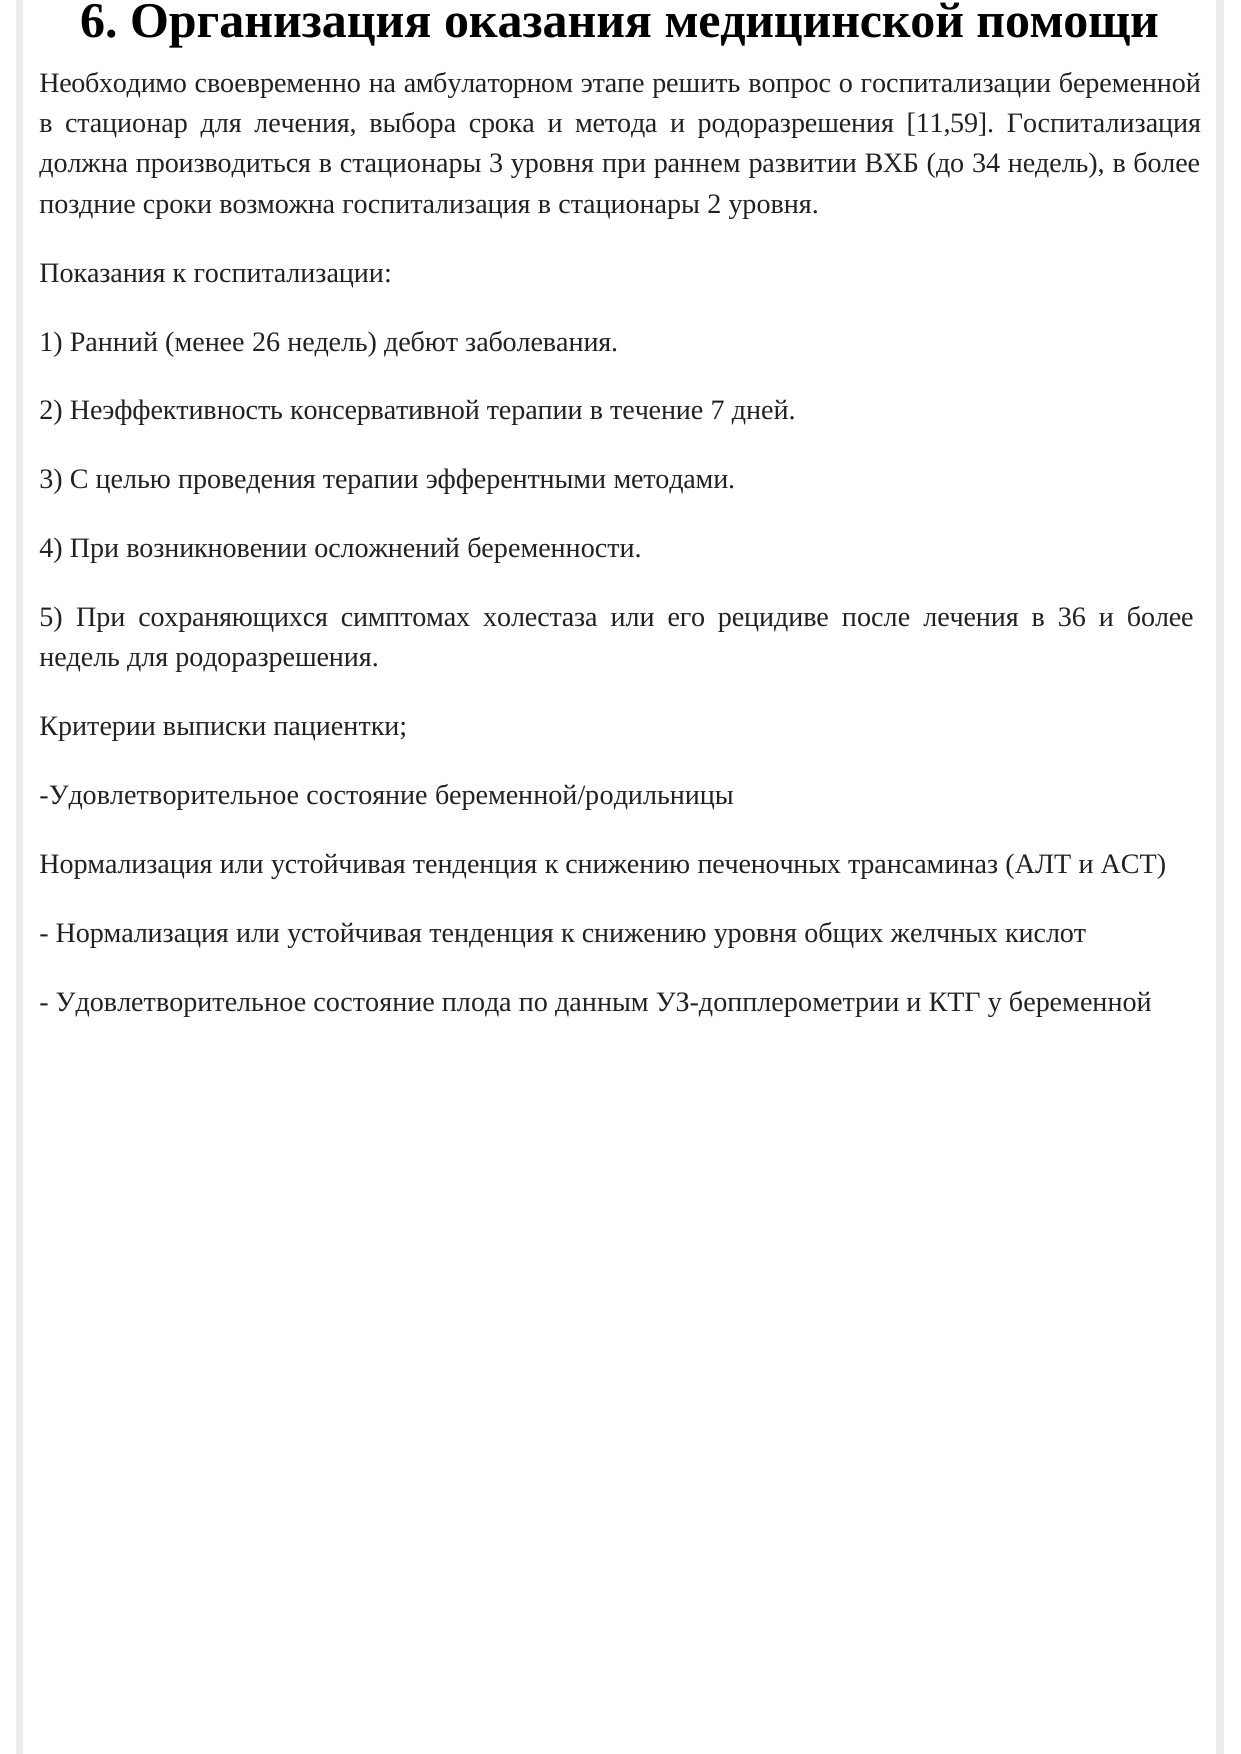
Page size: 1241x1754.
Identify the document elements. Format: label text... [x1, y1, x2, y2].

list Удовлетворительное состояние плода по данным УЗ-допплерометрии и КТГ у беременной [39, 985, 1236, 1017]
list Неэффективность консервативной терапии в течение 7 дней. [39, 393, 1236, 426]
list Организация оказания медицинской помощи [80, 0, 1236, 46]
text Показания к госпитализации: [39, 256, 1236, 288]
list При возникновении осложнений беременности. [39, 531, 1236, 563]
text Нормализация или устойчивая тенденция к снижению печеночных трансаминаз (АЛТ и ACT) [39, 847, 1236, 879]
list Ранний (менее 26 недель) дебют заболевания. [39, 324, 1236, 357]
list Нормализация или устойчивая тенденция к снижению уровня общих желчных кислот [39, 916, 1236, 948]
text -Удовлетворительное состояние беременной/родильницы [39, 778, 1236, 811]
text Критерии выписки пациентки; [39, 709, 1236, 742]
list При сохраняющихся симптомах холестаза или его рецидиве после лечения в 36 и более недель для родоразрешения. [39, 600, 1201, 673]
text Необходимо своевременно на амбулаторном этапе решить вопрос о госпитализации беременной в стационар для лечения, выбора срока и метода и родоразрешения [11,59]. Госпитализация должна производиться в стационары 3 уровня при раннем развитии ВХБ (до 34 недель), в более поздние сроки возможна госпитализация в стационары 2 уровня. [39, 66, 1201, 219]
list С целью проведения терапии эфферентными методами. [39, 462, 1236, 495]
